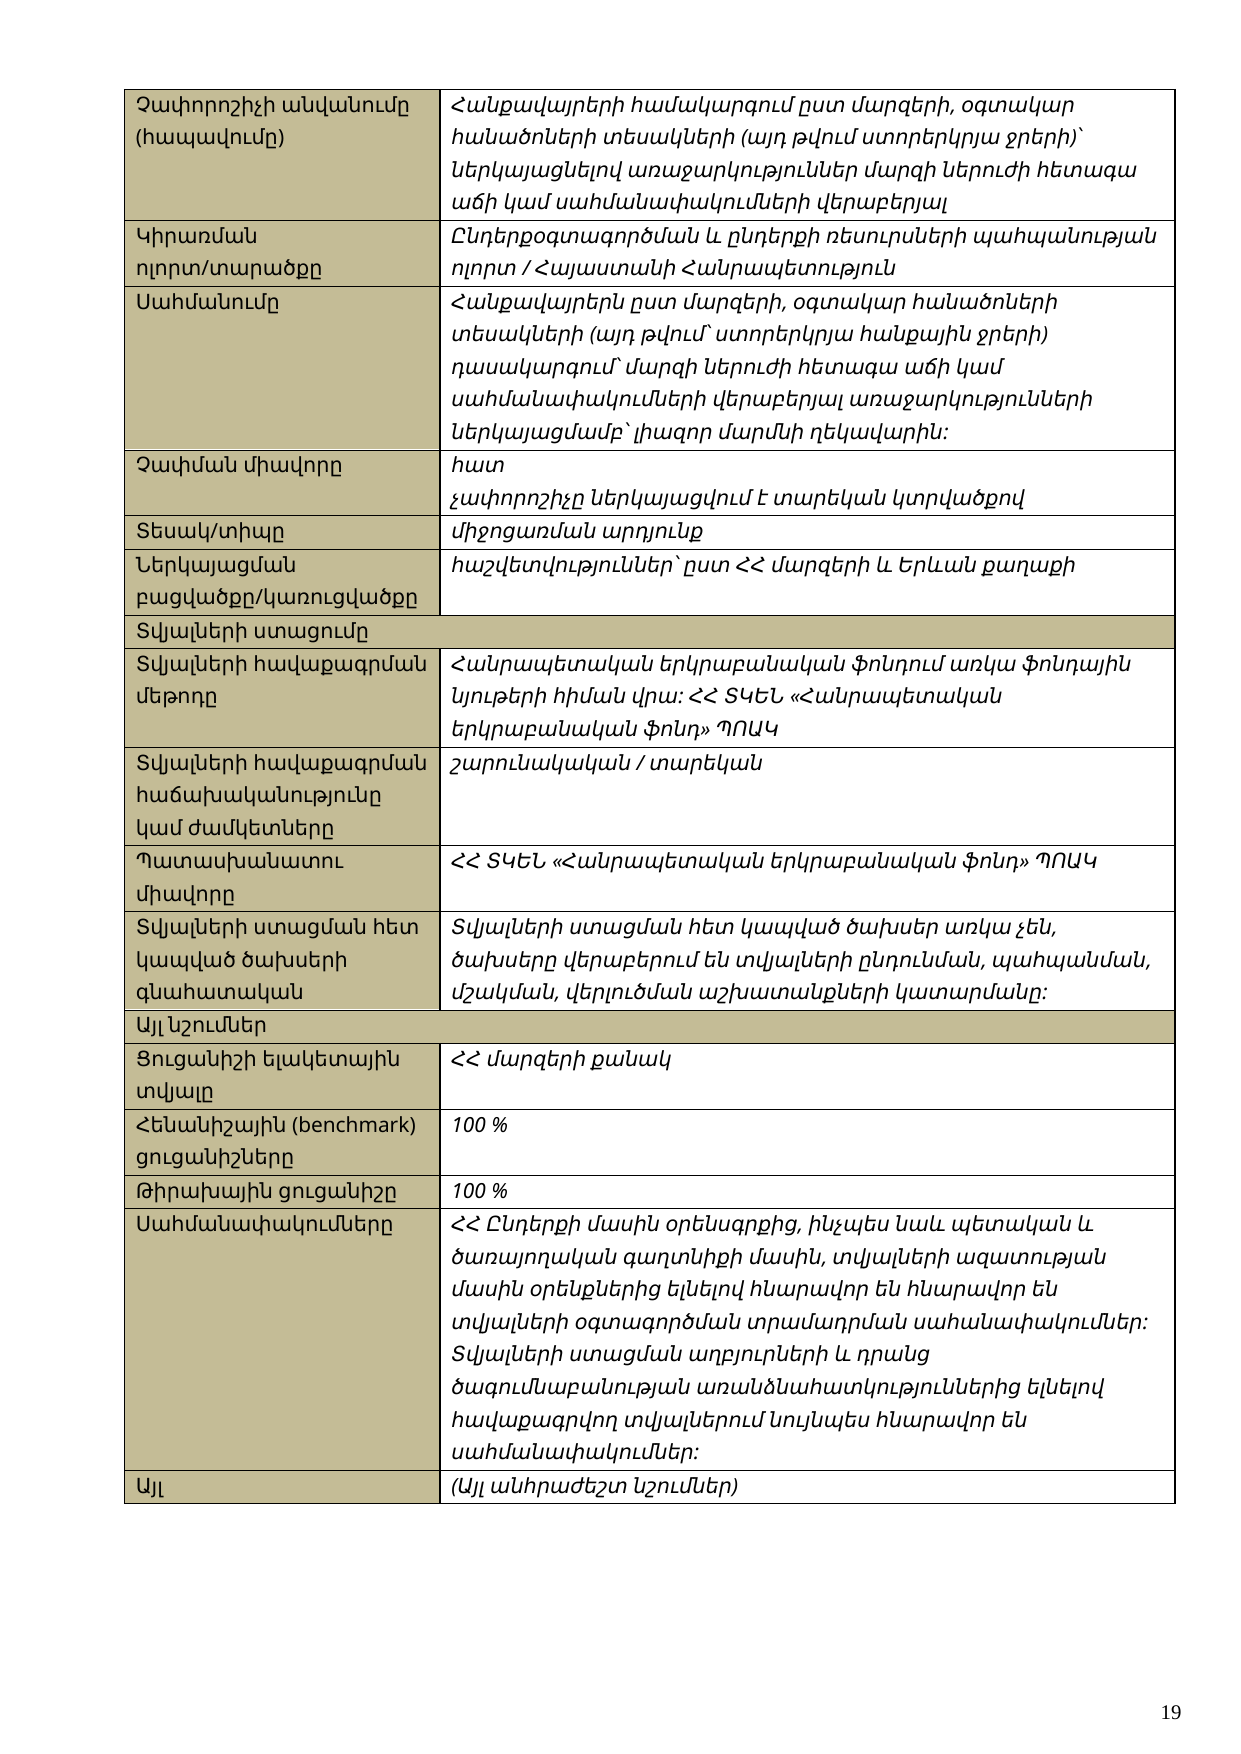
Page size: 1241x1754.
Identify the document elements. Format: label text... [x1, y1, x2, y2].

table_cell Հանքավայրերի համակարգում ըստ մարզերի, օգտակար հանածոների տեսակների (այդ թվում ստորերկրյա ջրերի)՝ ներկայացնելով առաջարկություններ մարզի ներուժի հետագա աճի կամ սահմանափակումների վերաբերյալ [441, 90, 1174, 220]
table_cell հատ չափորոշիչը ներկայացվում է տարեկան կտրվածքով [441, 451, 1174, 515]
table_cell շարունակական / տարեկան [441, 748, 1174, 845]
table_cell Չափման միավորը [125, 451, 439, 515]
table_cell Ցուցանիշի ելակետային տվյալը [125, 1044, 439, 1109]
table_cell Չափորոշիչի անվանումը (հապավումը) [125, 90, 439, 220]
table_cell Տվյալների ստացումը [125, 616, 1174, 648]
table_cell Ընդերքօգտագործման և ընդերքի ռեսուրսների պահպանության ոլորտ / Հայաստանի Հանրապետություն [441, 221, 1174, 286]
table_cell ՀՀ մարզերի քանակ [441, 1044, 1174, 1109]
table_cell Տվյալների ստացման հետ կապված ծախսեր առկա չեն, ծախսերը վերաբերում են տվյալների ընդունման, պահպանման, մշակման, վերլուծման աշխատանքների կատարմանը: [441, 912, 1174, 1009]
table_cell ՀՀ ՏԿԵՆ «Հանրապետական երկրաբանական ֆոնդ» ՊՈԱԿ [441, 846, 1174, 911]
table_cell Պատասխանատու միավորը [125, 846, 439, 911]
table_cell հաշվետվություններ՝ ըստ ՀՀ մարզերի և Երևան քաղաքի [441, 550, 1174, 615]
table_cell Հանրապետական երկրաբանական ֆոնդում առկա ֆոնդային նյութերի հիման վրա: ՀՀ ՏԿԵՆ «Հանրապետական երկրաբանական ֆոնդ» ՊՈԱԿ [441, 649, 1174, 747]
table_cell Հանքավայրերն ըստ մարզերի, օգտակար հանածոների տեսակների (այդ թվում՝ ստորերկրյա հանքային ջրերի) դասակարգում՝ մարզի ներուժի հետագա աճի կամ սահմանափակումների վերաբերյալ առաջարկությունների ներկայացմամբ՝ լիազոր մարմնի ղեկավարին: [441, 287, 1174, 449]
table_cell Տվյալների հավաքագրման մեթոդը [125, 649, 439, 747]
table_cell 100 % [441, 1110, 1174, 1175]
table_cell Սահմանումը [125, 287, 439, 449]
table_cell Այլ նշումներ [125, 1011, 1174, 1043]
table_cell միջոցառման արդյունք [441, 516, 1174, 549]
table_cell 100 % [441, 1176, 1174, 1208]
table_cell Ներկայացման բացվածքը/կառուցվածքը [125, 550, 439, 615]
table_cell Տեսակ/տիպը [125, 516, 439, 549]
table_cell Սահմանափակումները [125, 1209, 439, 1470]
table_cell Տվյալների հավաքագրման հաճախականությունը կամ ժամկետները [125, 748, 439, 845]
table_cell Թիրախային ցուցանիշը [125, 1176, 439, 1208]
table_cell Կիրառման ոլորտ/տարածքը [125, 221, 439, 286]
table_cell (Այլ անհրաժեշտ նշումներ) [441, 1471, 1174, 1503]
table_cell Այլ [125, 1471, 439, 1503]
table_cell ՀՀ Ընդերքի մասին օրենսգրքից, ինչպես նաև պետական և ծառայողական գաղտնիքի մասին, տվյալների ազատության մասին օրենքներից ելնելով հնարավոր են հնարավոր են տվյալների օգտագործման տրամադրման սահանափակումներ: Տվյալների ստացման աղբյուրների և դրանց ծագումնաբանության առանձնահատկություններից ելնելով հավաքագրվող տվյալներում նույնպես հնարավոր են սահմանափակումներ: [441, 1209, 1174, 1470]
table_cell Հենանիշային (benchmark) ցուցանիշները [125, 1110, 439, 1175]
table_cell Տվյալների ստացման հետ կապված ծախսերի գնահատական [125, 912, 439, 1009]
